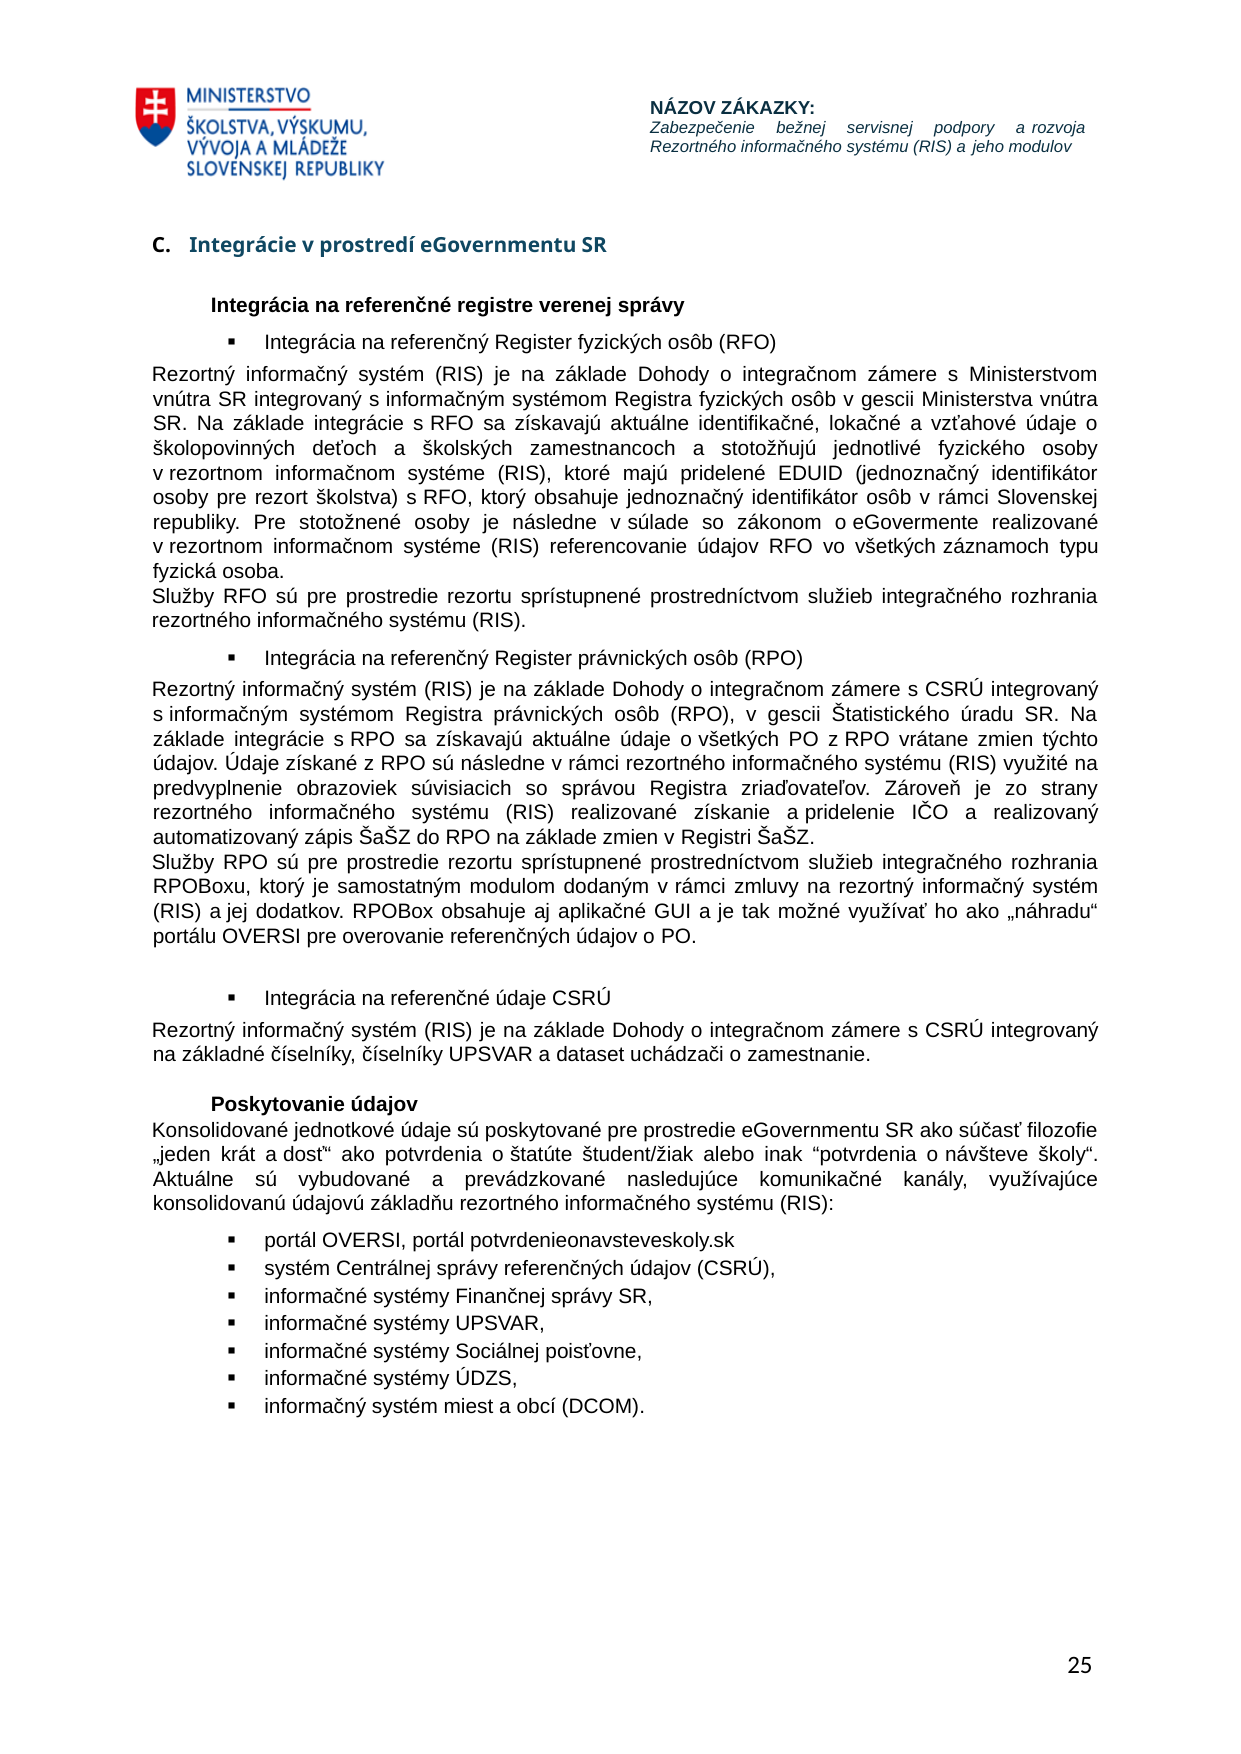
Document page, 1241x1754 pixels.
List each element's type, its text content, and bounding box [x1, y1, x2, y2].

list informačné systémy Sociálnej poisťovne, [227, 1339, 1099, 1363]
list Integrácia na referenčný Register právnických osôb (RPO) [227, 645, 1099, 669]
picture [133, 75, 395, 190]
text Poskytovanie údajov [197, 1092, 1099, 1116]
list informačné systémy Finančnej správy SR, [227, 1283, 1099, 1307]
list systém Centrálnej správy referenčných údajov (CSRÚ), [227, 1256, 1099, 1280]
text Integrácia na referenčné registre verenej správy [197, 293, 1099, 317]
text Služby RPO sú pre prostredie rezortu sprístupnené prostredníctvom služieb integračného rozhrania RPOBoxu, ktorý je samostatným modulom dodaným v rámci zmluvy na rezortný informačný systém (RIS) a jej dodatkov. RPOBox obsahuje aj aplikačné GUI a je tak možné využívať ho ako „náhradu“ portálu OVERSI pre overovanie referenčných údajov o PO. [152, 850, 1099, 947]
list informačný systém miest a obcí (DCOM). [227, 1394, 1099, 1418]
list informačné systémy ÚDZS, [227, 1366, 1099, 1390]
list informačné systémy UPSVAR, [227, 1311, 1099, 1335]
text Rezortný informačný systém (RIS) je na základe Dohody o integračnom zámere s Ministerstvom vnútra SR integrovaný s informačným systémom Registra fyzických osôb v gescii Ministerstva vnútra SR. Na základe integrácie s RFO sa získavajú aktuálne identifikačné, lokačné a vzťahové údaje o školopovinných deťoch a školských zamestnancoch a stotožňujú jednotlivé fyzického osoby v rezortnom informačnom systéme (RIS), ktoré majú pridelené EDUID (jednoznačný identifikátor osoby pre rezort školstva) s RFO, ktorý obsahuje jednoznačný identifikátor osôb v rámci Slovenskej republiky. Pre stotožnené osoby je následne v súlade so zákonom o eGovermente realizované v rezortnom informačnom systéme (RIS) referencovanie údajov RFO vo všetkých záznamoch typu fyzická osoba. [152, 362, 1099, 583]
text Konsolidované jednotkové údaje sú poskytované pre prostredie eGovernmentu SR ako súčasť filozofie „jeden krát a dosť“ ako potvrdenia o štatúte študent/žiak alebo inak “potvrdenia o návšteve školy“. Aktuálne sú vybudované a prevádzkované nasledujúce komunikačné kanály, využívajúce konsolidovanú údajovú základňu rezortného informačného systému (RIS): [152, 1117, 1099, 1215]
text Služby RFO sú pre prostredie rezortu sprístupnené prostredníctvom služieb integračného rozhrania rezortného informačného systému (RIS). [152, 584, 1099, 632]
text Rezortný informačný systém (RIS) je na základe Dohody o integračnom zámere s CSRÚ integrovaný s informačným systémom Registra právnických osôb (RPO), v gescii Štatistického úradu SR. Na základe integrácie s RPO sa získavajú aktuálne údaje o všetkých PO z RPO vrátane zmien týchto údajov. Údaje získané z RPO sú následne v rámci rezortného informačného systému (RIS) využité na predvyplnenie obrazoviek súvisiacich so správou Registra zriaďovateľov. Zároveň je zo strany rezortného informačného systému (RIS) realizované získanie a pridelenie IČO a realizovaný automatizovaný zápis ŠaŠZ do RPO na základe zmien v Registri ŠaŠZ. [152, 677, 1099, 849]
subtitle Integrácie v prostredí eGovernmentu SR [152, 230, 1099, 259]
list Integrácia na referenčný Register fyzických osôb (RFO) [227, 330, 1099, 354]
text Rezortný informačný systém (RIS) je na základe Dohody o integračnom zámere s CSRÚ integrovaný na základné číselníky, číselníky UPSVAR a dataset uchádzači o zamestnanie. [152, 1017, 1099, 1066]
list portál OVERSI, portál potvrdenieonavsteveskoly.sk [227, 1228, 1099, 1252]
list Integrácia na referenčné údaje CSRÚ [227, 986, 1099, 1010]
